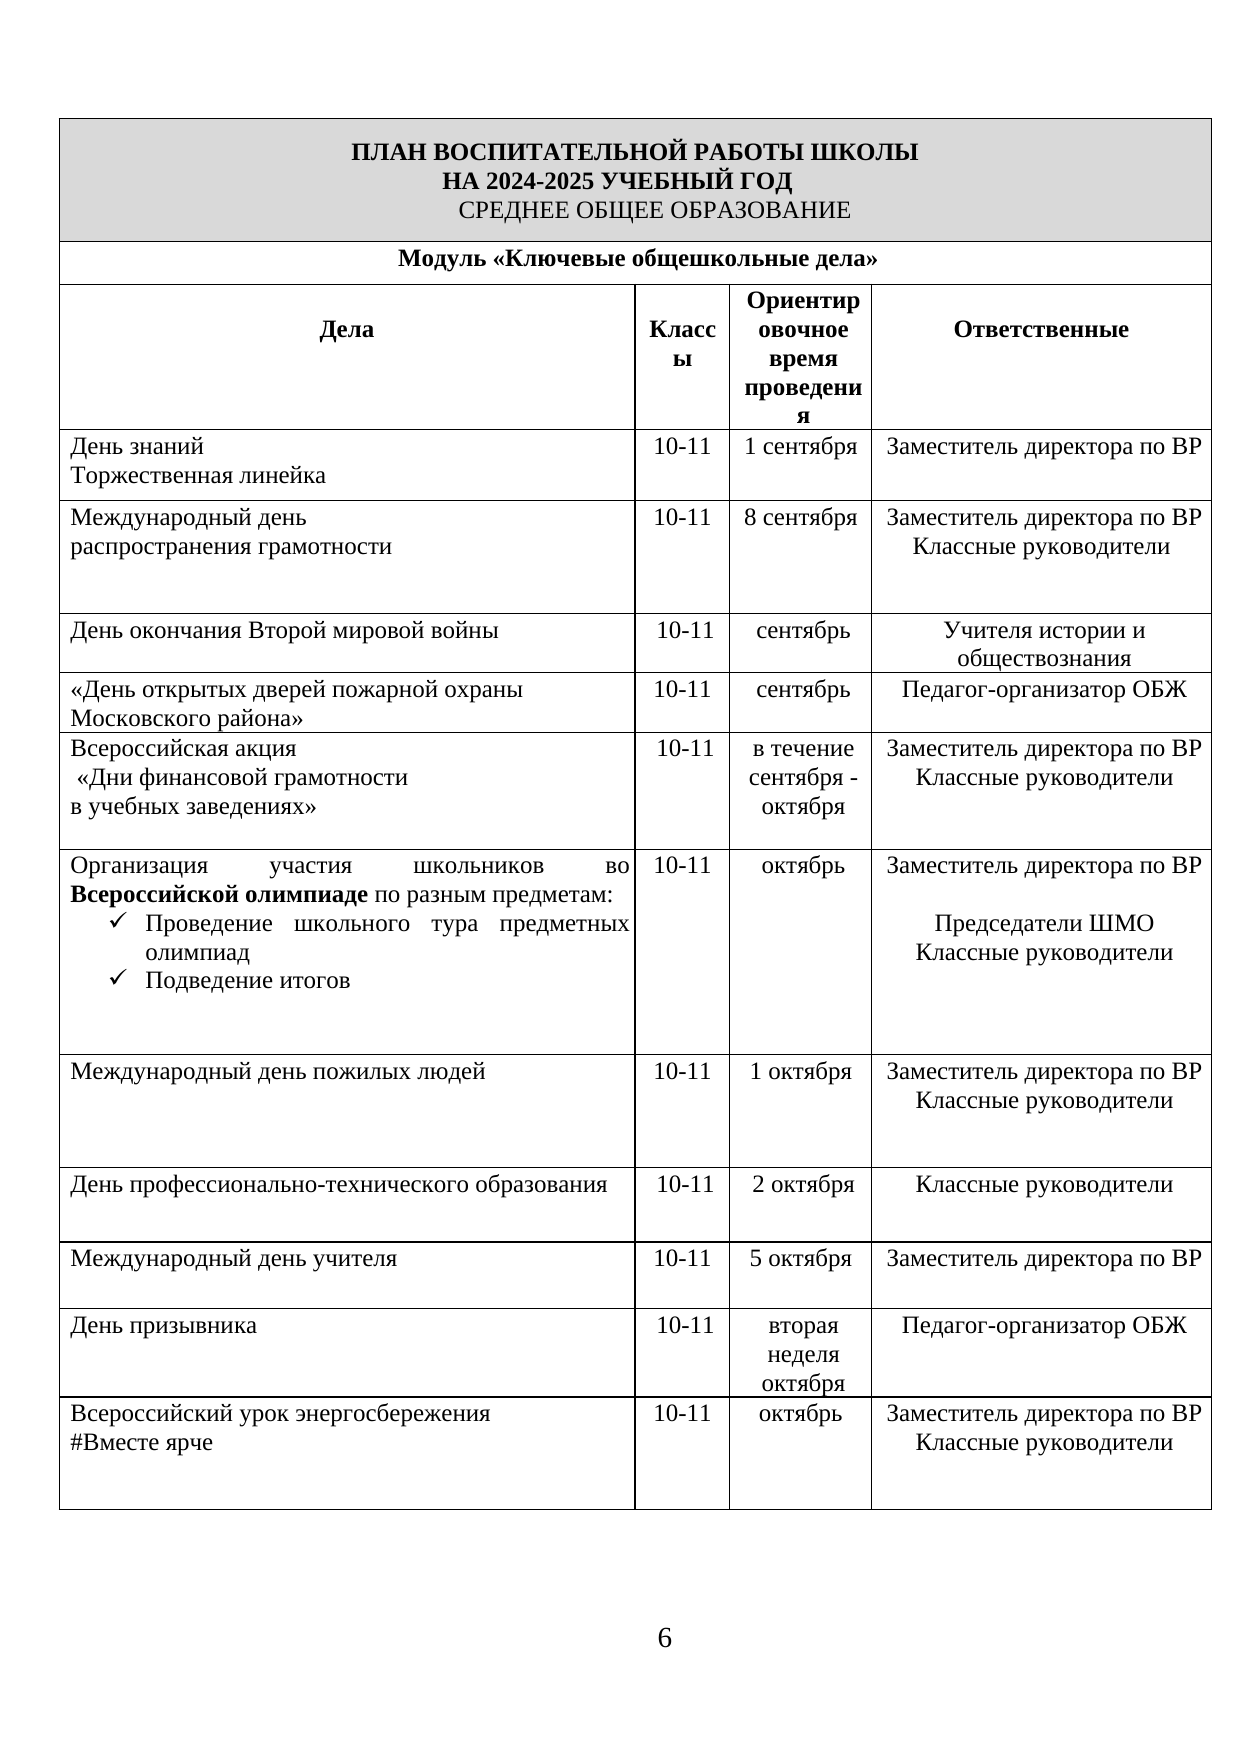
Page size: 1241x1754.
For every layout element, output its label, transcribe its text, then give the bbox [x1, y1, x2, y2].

table_cell Ориентировочное время проведения [730, 285, 871, 429]
table_cell 10-11 [636, 430, 729, 500]
table_cell 10-11 [636, 1055, 729, 1167]
table_cell Организация участия школьников во Всероссийской олимпиаде по разным предметам: Проведение школьного тура предметных олимпиад Подведение итогов [60, 850, 634, 1054]
table_cell Международный день учителя [60, 1243, 634, 1308]
table_cell Модуль «Ключевые общешкольные дела» [60, 242, 1211, 283]
table_cell сентябрь [730, 614, 871, 672]
table_cell сентябрь [730, 673, 871, 732]
table_cell 10-11 [636, 1309, 729, 1396]
table_cell 1 сентября [730, 430, 871, 500]
table_cell 10-11 [636, 614, 729, 672]
table_cell День призывника [60, 1309, 634, 1396]
table_header ПЛАН ВОСПИТАТЕЛЬНОЙ РАБОТЫ ШКОЛЫ НА 2024-2025 УЧЕБНЫЙ ГОД СРЕДНЕЕ ОБЩЕЕ ОБРАЗОВАНИЕ [60, 119, 1211, 241]
table_cell 5 октября [730, 1243, 871, 1308]
table_cell Педагог-организатор ОБЖ [872, 673, 1211, 732]
table_cell Классы [636, 285, 729, 429]
table_cell 10-11 [636, 1398, 729, 1509]
table_cell Дела [60, 285, 634, 429]
table_cell 2 октября [730, 1168, 871, 1241]
table_cell Всероссийский урок энергосбережения #Вместе ярче [60, 1398, 634, 1509]
table_cell Заместитель директора по ВР Классные руководители [872, 501, 1211, 613]
table_cell 10-11 [636, 1243, 729, 1308]
table_cell День окончания Второй мировой войны [60, 614, 634, 672]
table_cell Классные руководители [872, 1168, 1211, 1241]
table_cell Всероссийская акция «Дни финансовой грамотности в учебных заведениях» [60, 733, 634, 848]
table_cell Заместитель директора по ВР Председатели ШМО Классные руководители [872, 850, 1211, 1054]
table_cell Учителя истории и обществознания [872, 614, 1211, 672]
table_cell Ответственные [872, 285, 1211, 429]
table_cell Международный день пожилых людей [60, 1055, 634, 1167]
table_cell 10-11 [636, 501, 729, 613]
table_cell вторая неделя октября [730, 1309, 871, 1396]
table_cell октябрь [730, 850, 871, 1054]
table_cell 1 октября [730, 1055, 871, 1167]
table_cell 10-11 [636, 850, 729, 1054]
table_cell Заместитель директора по ВР [872, 1243, 1211, 1308]
table_cell «День открытых дверей пожарной охраны Московского района» [60, 673, 634, 732]
table_cell 10-11 [636, 673, 729, 732]
table_cell октябрь [730, 1398, 871, 1509]
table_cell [872, 1398, 1211, 1509]
table_cell Международный день распространения грамотности [60, 501, 634, 613]
table_cell 10-11 [636, 733, 729, 848]
table_cell 8 сентября [730, 501, 871, 613]
table_cell День знаний Торжественная линейка [60, 430, 634, 500]
table_cell Заместитель директора по ВР [872, 430, 1211, 500]
table_cell в течение сентября - октября [730, 733, 871, 848]
table_cell Заместитель директора по ВР Классные руководители [872, 1055, 1211, 1167]
table_cell День профессионально-технического образования [60, 1168, 634, 1241]
table_cell Педагог-организатор ОБЖ [872, 1309, 1211, 1396]
table_cell 10-11 [636, 1168, 729, 1241]
table_cell Заместитель директора по ВР Классные руководители [872, 733, 1211, 848]
